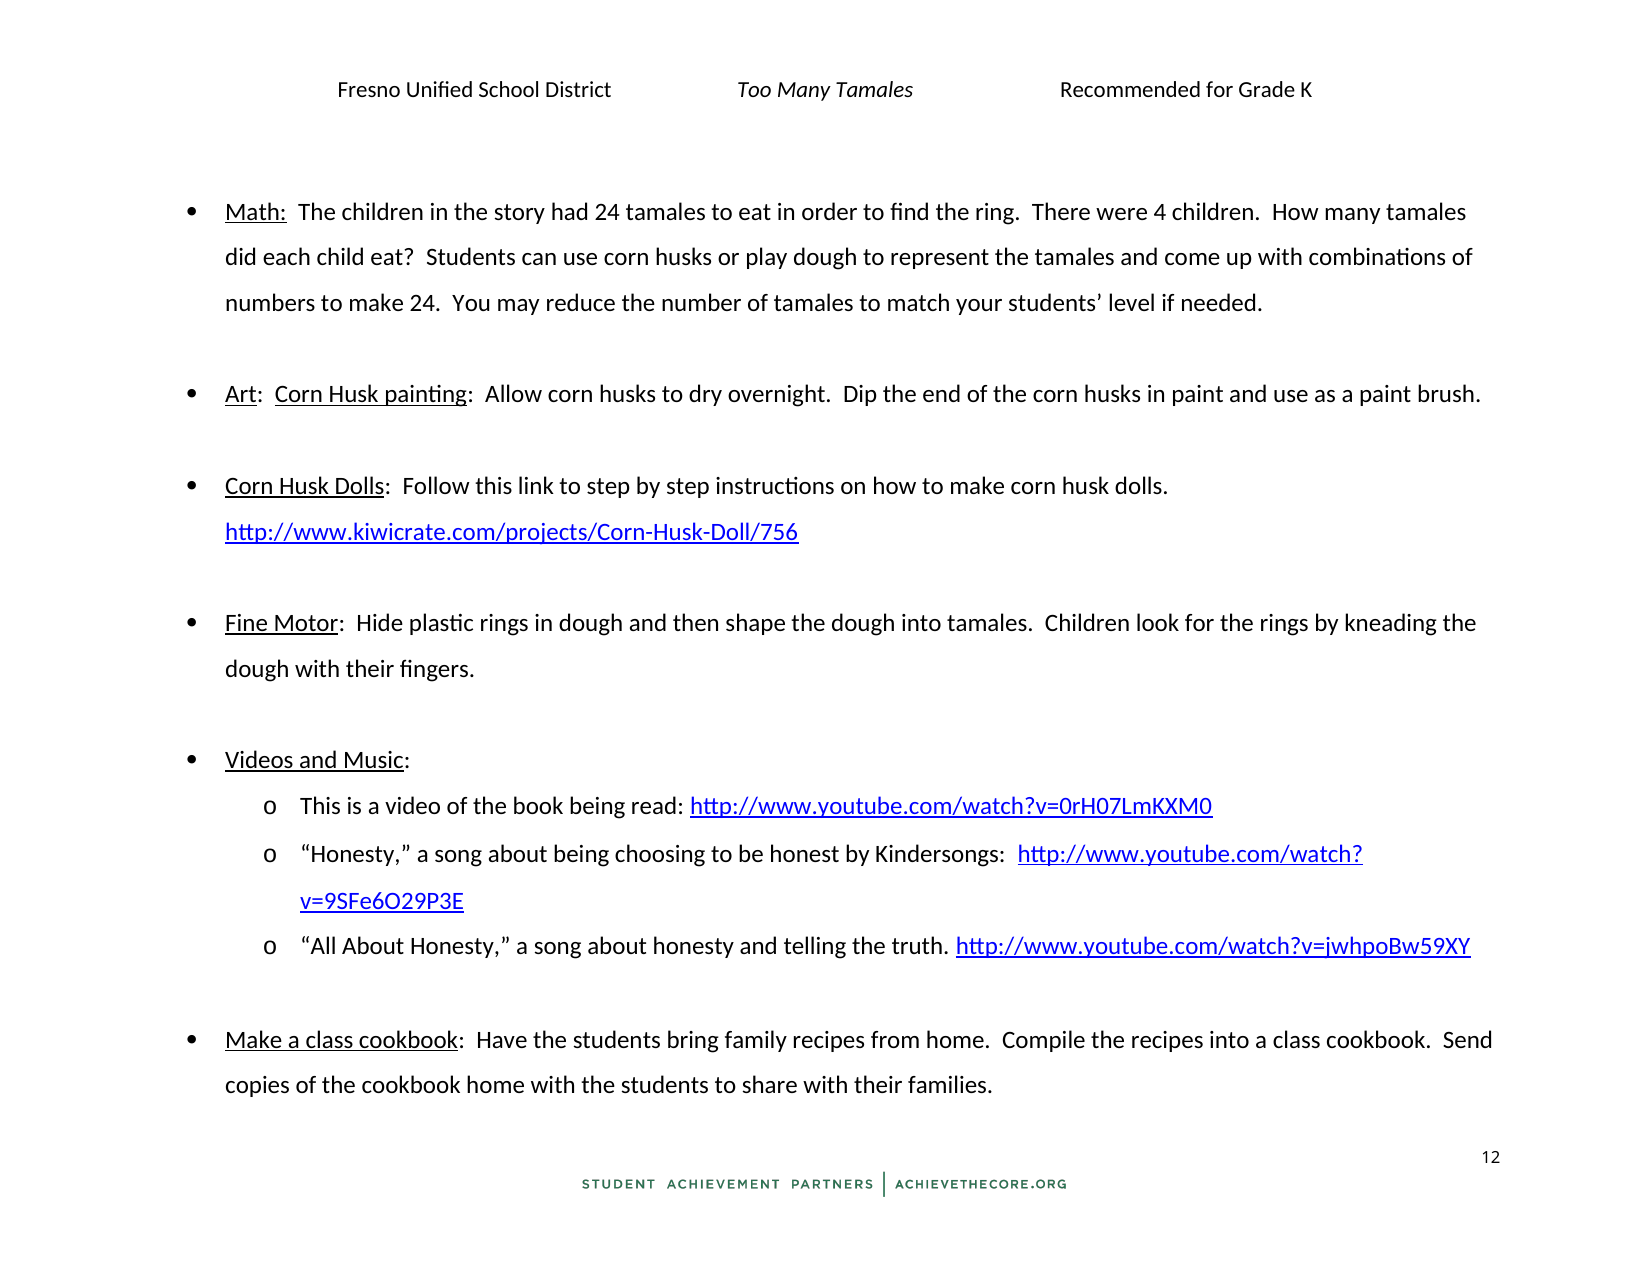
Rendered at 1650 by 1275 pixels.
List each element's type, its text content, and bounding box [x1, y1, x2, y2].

picture [571, 1168, 1079, 1200]
list Make a class cookbook: Have the students bring family recipes from home. Compile the recipes into a class cookbook. Send copies of the cookbook home with the students to share with their families. [187, 1024, 1500, 1100]
list “Honesty,” a song about being choosing to be honest by Kindersongs: http://www.youtube.com/watch?v=9SFe6O29P3E [262, 838, 1500, 915]
list Fine Motor: Hide plastic rings in dough and then shape the dough into tamales. Children look for the rings by kneading the dough with their fingers. [187, 607, 1500, 683]
list Math: The children in the story had 24 tamales to eat in order to find the ring. There were 4 children. How many tamales did each child eat? Students can use corn husks or play dough to represent the tamales and come up with combinations of numbers to make 24. You may reduce the number of tamales to match your students’ level if needed. [187, 196, 1500, 318]
list Videos and Music: [187, 744, 1500, 775]
list “All About Honesty,” a song about honesty and telling the truth. http://www.youtube.com/watch?v=jwhpoBw59XY [262, 931, 1500, 962]
list This is a video of the book being read: http://www.youtube.com/watch?v=0rH07LmKXM0 [262, 790, 1500, 822]
list Art: Corn Husk painting: Allow corn husks to dry overnight. Dip the end of the corn husks in paint and use as a paint brush. [187, 379, 1500, 409]
list Corn Husk Dolls: Follow this link to step by step instructions on how to make corn husk dolls. http://www.kiwicrate.com/projects/Corn-Husk-Doll/756 [187, 470, 1500, 546]
